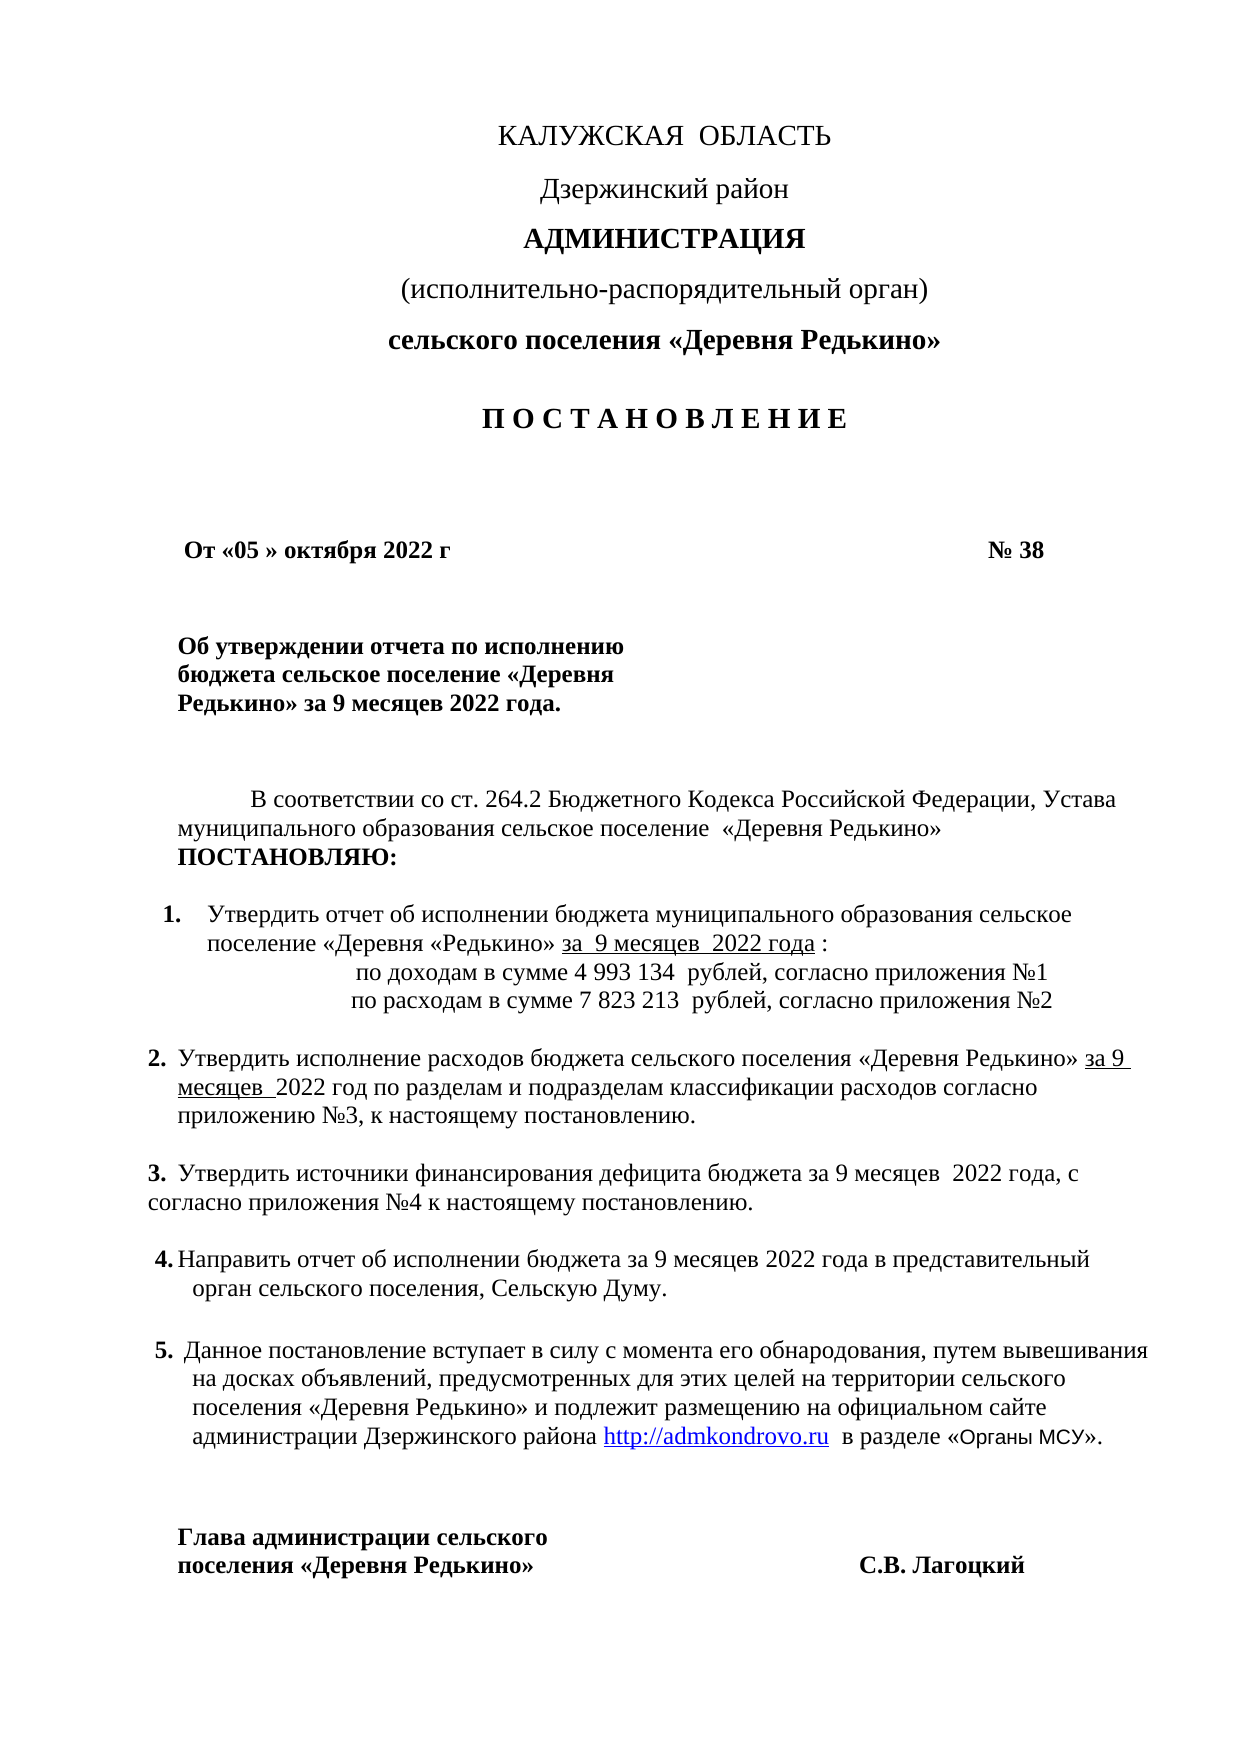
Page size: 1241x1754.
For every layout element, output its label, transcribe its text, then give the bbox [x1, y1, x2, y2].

list Утвердить исполнение расходов бюджета сельского поселения «Деревня Редькино» за 9 месяцев 2022 год по разделам и подразделам классификации расходов согласно приложению №3, к настоящему постановлению. [148, 1043, 1151, 1129]
text Редькино» за 9 месяцев 2022 года. [177, 688, 1152, 717]
text АДМИНИСТРАЦИЯ [177, 221, 1152, 255]
text КАЛУЖСКАЯ ОБЛАСТЬ [177, 118, 1152, 152]
text сельского поселения «Деревня Редькино» [177, 322, 1152, 355]
text (исполнительно-распорядительный орган) [177, 271, 1152, 305]
text От «05 » октября 2022 г № 38 [177, 535, 1152, 564]
text бюджета сельское поселение «Деревня [177, 659, 1152, 688]
list Утвердить отчет об исполнении бюджета муниципального образования сельское поселение «Деревня «Редькино» за 9 месяцев 2022 года : [162, 899, 1152, 957]
text В соответствии со ст. 264.2 Бюджетного Кодекса Российской Федерации, Устава муниципального образования сельское поселение «Деревня Редькино» ПОСТАНОВЛЯЮ: [177, 784, 1152, 870]
text Глава администрации сельского [177, 1522, 1152, 1550]
text поселения «Деревня Редькино» С.В. Лагоцкий [177, 1550, 1152, 1579]
list Утвердить источники финансирования дефицита бюджета за 9 месяцев 2022 года, с согласно приложения №4 к настоящему постановлению. [148, 1158, 1151, 1215]
list Направить отчет об исполнении бюджета за 9 месяцев 2022 года в представительный орган сельского поселения, Сельскую Думу. [154, 1244, 1152, 1302]
list по расходам в сумме 7 823 213 рублей, согласно приложения №2 [252, 985, 1152, 1014]
text Об утверждении отчета по исполнению [177, 631, 1152, 659]
text Дзержинский район [177, 171, 1152, 204]
text П О С Т А Н О В Л Е Н И Е [177, 401, 1152, 434]
list Данное постановление вступает в силу с момента его обнародования, путем вывешивания на досках объявлений, предусмотренных для этих целей на территории сельского поселения «Деревня Редькино» и подлежит размещению на официальном сайте администрации Дзержинского района http://admkondrovo.ru в разделе «Органы МСУ». [154, 1335, 1152, 1450]
list по доходам в сумме 4 993 134 рублей, согласно приложения №1 [252, 957, 1152, 985]
